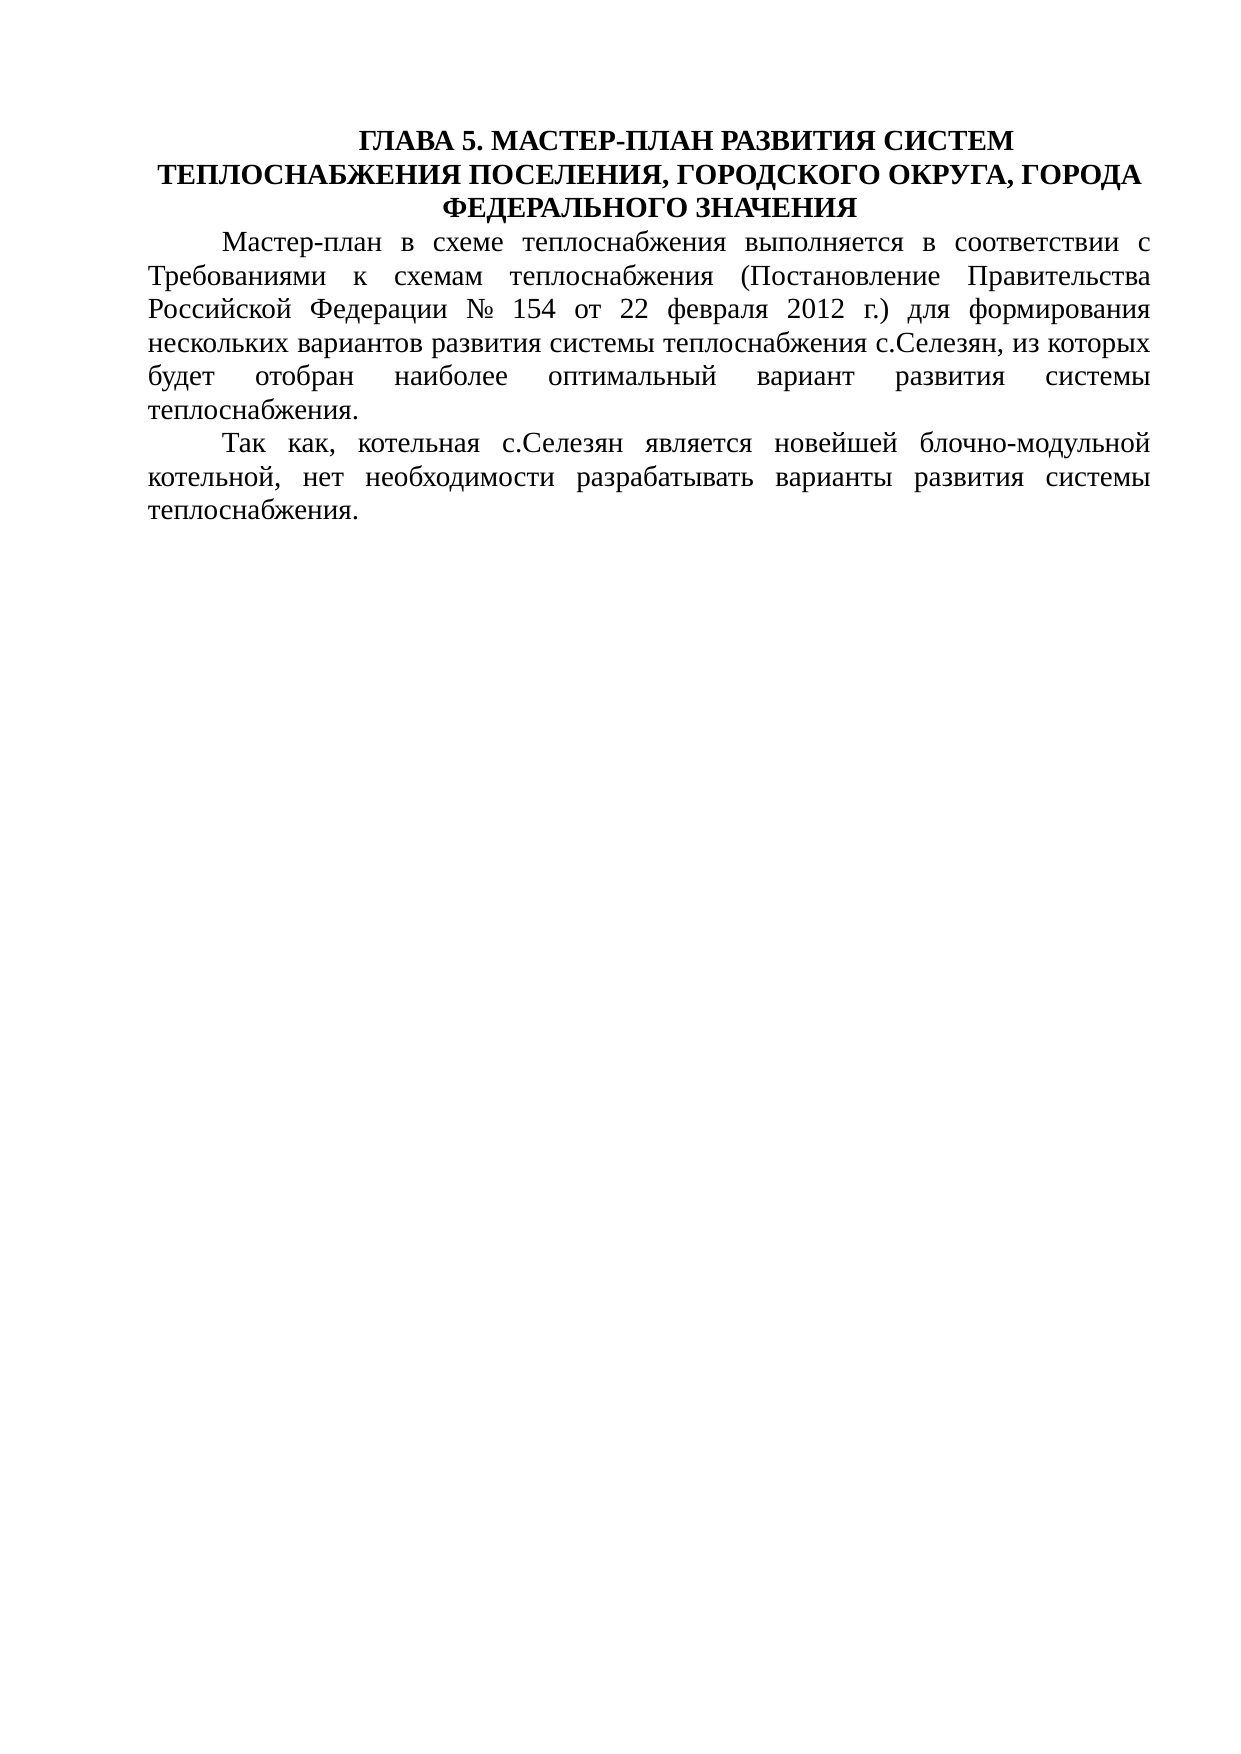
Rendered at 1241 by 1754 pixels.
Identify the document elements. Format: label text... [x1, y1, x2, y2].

text Так как, котельная с.Селезян является новейшей блочно-модульной котельной, нет необходимости разрабатывать варианты развития системы теплоснабжения. [148, 425, 1152, 526]
text Мастер-план в схеме теплоснабжения выполняется в соответствии с Требованиями к схемам теплоснабжения (Постановление Правительства Российской Федерации № 154 от 22 февраля 2012 г.) для формирования нескольких вариантов развития системы теплоснабжения с.Селезян, из которых будет отобран наиболее оптимальный вариант развития системы теплоснабжения. [148, 224, 1152, 425]
text ГЛАВА 5. МАСТЕР-ПЛАН РАЗВИТИЯ СИСТЕМ ТЕПЛОСНАБЖЕНИЯ ПОСЕЛЕНИЯ, ГОРОДСКОГО ОКРУГА, ГОРОДА ФЕДЕРАЛЬНОГО ЗНАЧЕНИЯ [148, 123, 1152, 224]
